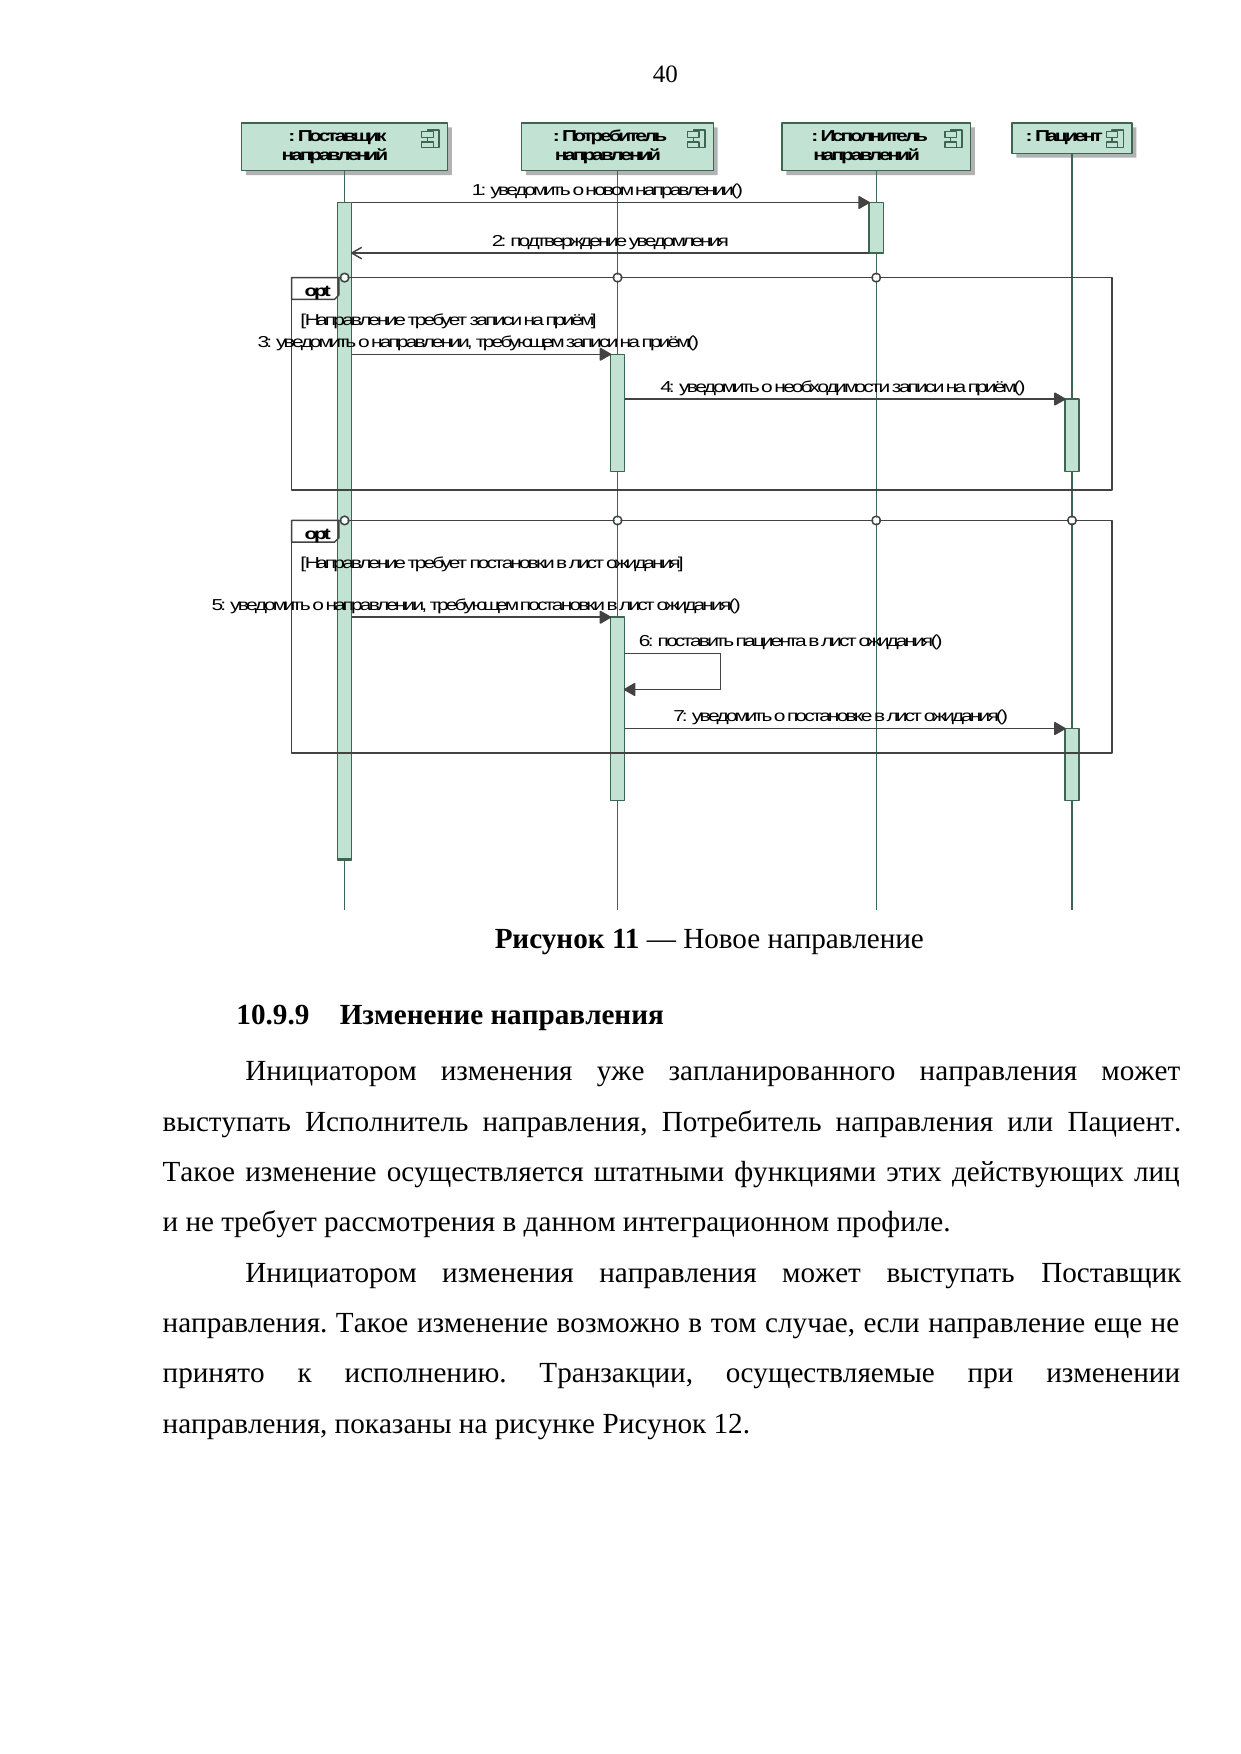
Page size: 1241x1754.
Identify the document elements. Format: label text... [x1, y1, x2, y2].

text Инициатором изменения направления может выступать Поставщик направления. Такое изменение возможно в том случае, если направление еще не принято к исполнению. Транзакции, осуществляемые при изменении направления, показаны на рисунке 12. [162, 1255, 1181, 1439]
subtitle Изменение направления [236, 997, 1181, 1031]
text Инициатором изменения уже запланированного направления может выступать Исполнитель направления, Потребитель направления или Пациент. Такое изменение осуществляется штатными функциями этих действующих лиц и не требует рассмотрения в данном интеграционном профиле. [162, 1053, 1181, 1238]
text — Новое направление [192, 922, 1152, 955]
